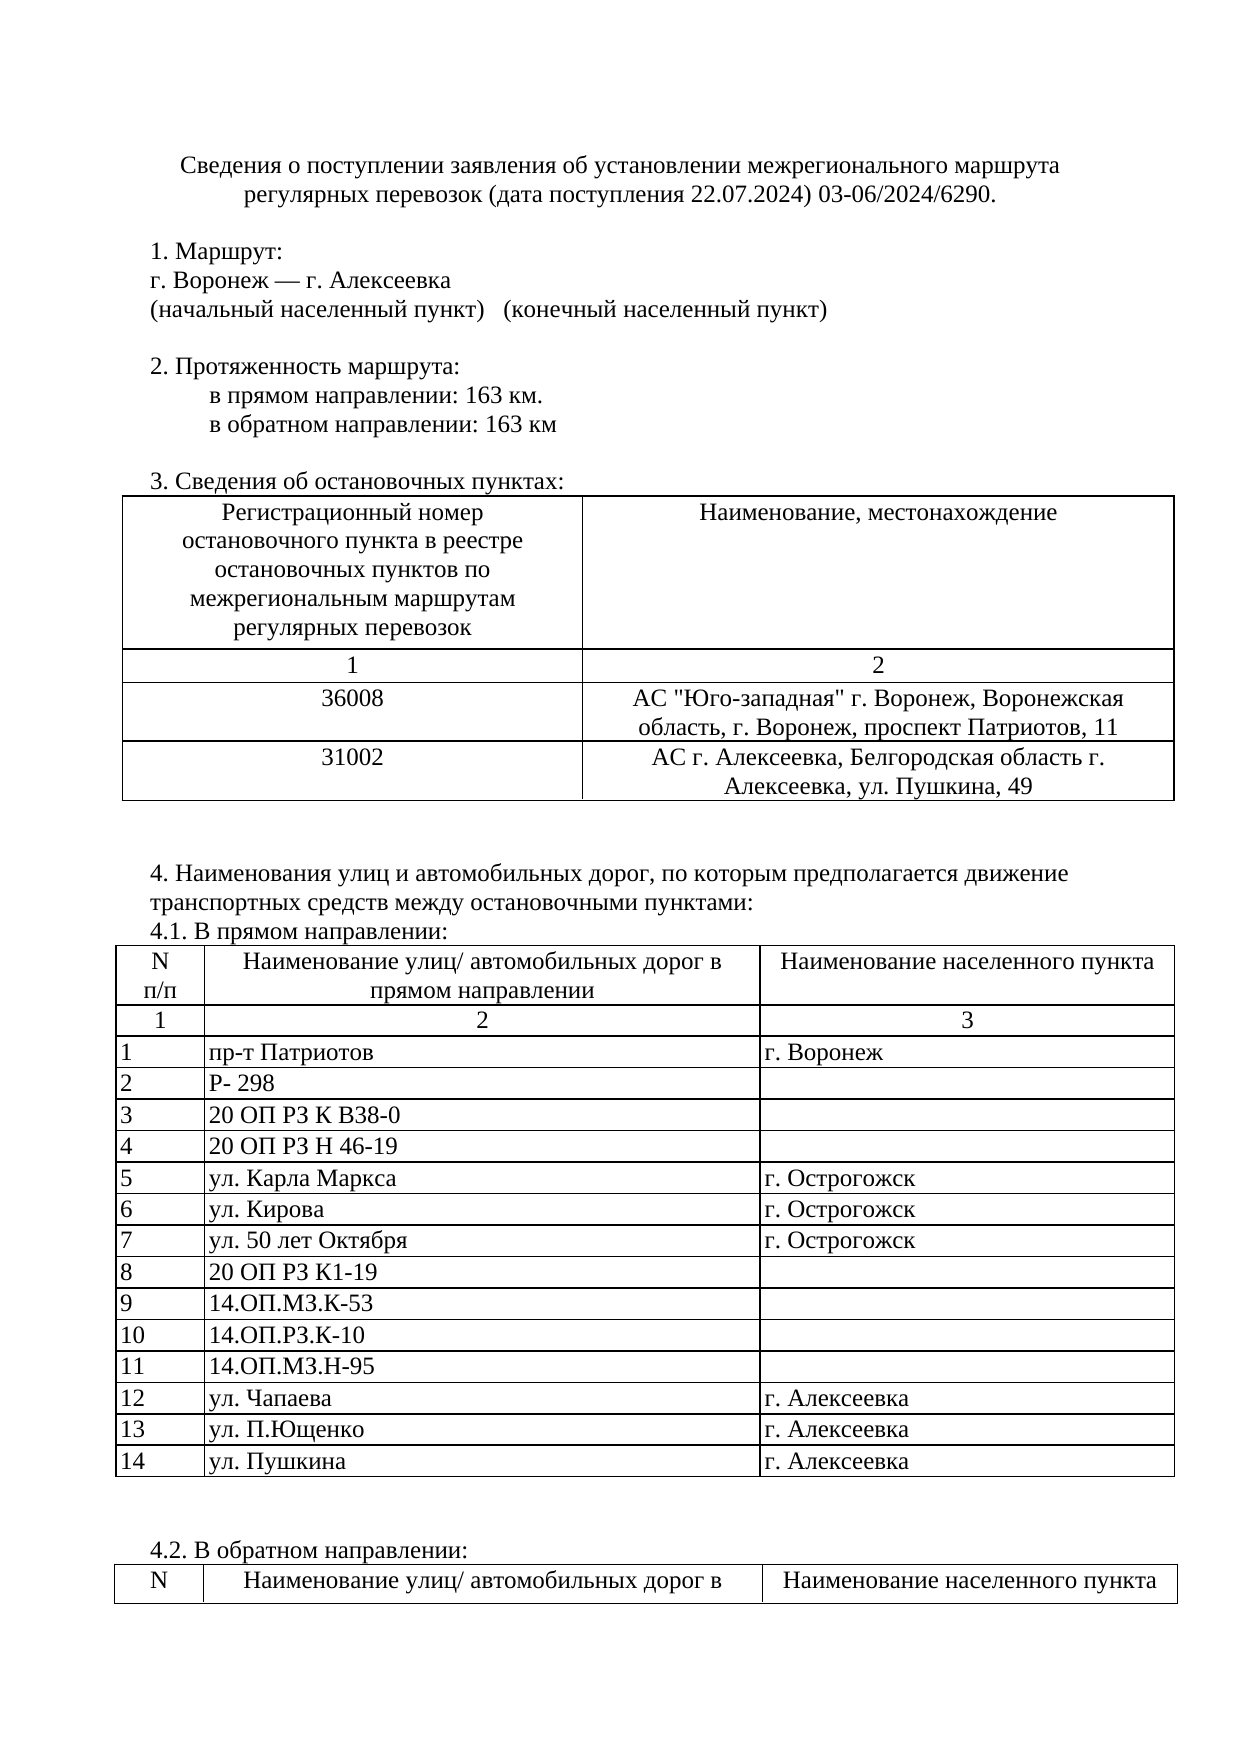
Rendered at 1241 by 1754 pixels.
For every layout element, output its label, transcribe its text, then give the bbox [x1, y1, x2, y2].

table_cell 6 [117, 1194, 204, 1224]
table_cell 14 [117, 1446, 204, 1476]
table_header Наименование населенного пункта [761, 946, 1174, 1004]
text г. Воронеж — г. Алексеевка [150, 265, 1090, 294]
table_cell г. Воронеж [761, 1037, 1174, 1067]
text 1. Маршрут: [150, 236, 1090, 265]
text 4.2. В обратном направлении: [150, 1535, 1090, 1563]
table_cell [761, 1257, 1174, 1287]
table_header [204, 1565, 762, 1602]
table_cell АС г. Алексеевка, Белгородская область г. Алексеевка, ул. Пушкина, 49 [583, 742, 1173, 799]
table_cell 3 [117, 1100, 204, 1130]
table_cell [761, 1289, 1174, 1318]
table_cell ул. Чапаева [205, 1383, 759, 1413]
table_cell [761, 1320, 1174, 1350]
table_cell ул. Карла Маркса [205, 1163, 759, 1193]
table_cell 13 [117, 1415, 204, 1444]
text 3. Сведения об остановочных пунктах: [150, 466, 1090, 495]
table_cell 1 [117, 1037, 204, 1067]
table_cell 7 [117, 1226, 204, 1256]
table_cell 36008 [123, 683, 582, 740]
table_cell 1 [123, 650, 582, 681]
table_cell 10 [117, 1320, 204, 1350]
table_cell 20 ОП РЗ Н 46-19 [205, 1131, 759, 1161]
table_cell 2 [205, 1006, 759, 1035]
text Сведения о поступлении заявления об установлении межрегионального маршрута регулярных перевозок (дата поступления 22.07.2024) 03-06/2024/6290. [150, 150, 1090, 207]
table_cell 3 [761, 1006, 1174, 1035]
table_cell 14.ОП.МЗ.К-53 [205, 1289, 759, 1318]
table_cell 9 [117, 1289, 204, 1318]
table_cell 20 ОП РЗ К1-19 [205, 1257, 759, 1287]
table_cell 4 [117, 1131, 204, 1161]
table_cell 2 [583, 650, 1173, 681]
text (начальный населенный пункт) (конечный населенный пункт) [150, 294, 1090, 322]
table_cell г. Острогожск [761, 1194, 1174, 1224]
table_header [763, 1565, 1177, 1602]
table_cell 5 [117, 1163, 204, 1193]
table_header Регистрационный номер остановочного пункта в реестре остановочных пунктов по межрегиональным маршрутам регулярных перевозок [123, 497, 582, 648]
table_cell 11 [117, 1352, 204, 1381]
table_cell 31002 [123, 742, 582, 799]
table_cell г. Алексеевка [761, 1383, 1174, 1413]
table_cell 14.ОП.РЗ.К-10 [205, 1320, 759, 1350]
table_header N п/п [115, 1565, 203, 1602]
table_cell г. Алексеевка [761, 1415, 1174, 1444]
table_cell [761, 1100, 1174, 1130]
table_header N п/п [117, 946, 204, 1004]
table_cell ул. 50 лет Октября [205, 1226, 759, 1256]
table_cell ул. Кирова [205, 1194, 759, 1224]
text в обратном направлении: 163 км [150, 409, 1090, 437]
table_cell ул. Пушкина [205, 1446, 759, 1476]
table_header Наименование, местонахождение [583, 497, 1173, 648]
table_cell пр-т Патриотов [205, 1037, 759, 1067]
table_cell 20 ОП РЗ К В38-0 [205, 1100, 759, 1130]
table_cell [761, 1068, 1174, 1098]
text 4.1. В прямом направлении: [150, 916, 1090, 945]
table_cell 12 [117, 1383, 204, 1413]
table_header Наименование улиц/ автомобильных дорог в прямом направлении [205, 946, 759, 1004]
text в прямом направлении: 163 км. [150, 380, 1090, 409]
table_cell ул. П.Ющенко [205, 1415, 759, 1444]
table_cell г. Острогожск [761, 1163, 1174, 1193]
table_cell г. Острогожск [761, 1226, 1174, 1256]
table_cell АС "Юго-западная" г. Воронеж, Воронежская область, г. Воронеж, проспект Патриотов, 11 [583, 683, 1173, 740]
table_cell Р- 298 [205, 1068, 759, 1098]
table_cell 8 [117, 1257, 204, 1287]
table_cell г. Алексеевка [761, 1446, 1174, 1476]
table_cell 2 [117, 1068, 204, 1098]
text 2. Протяженность маршрута: [150, 351, 1090, 380]
table_cell 14.ОП.МЗ.Н-95 [205, 1352, 759, 1381]
text 4. Наименования улиц и автомобильных дорог, по которым предполагается движение транспортных средств между остановочными пунктами: [150, 858, 1090, 916]
table_cell [761, 1131, 1174, 1161]
table_cell [761, 1352, 1174, 1381]
table_cell 1 [117, 1006, 204, 1035]
